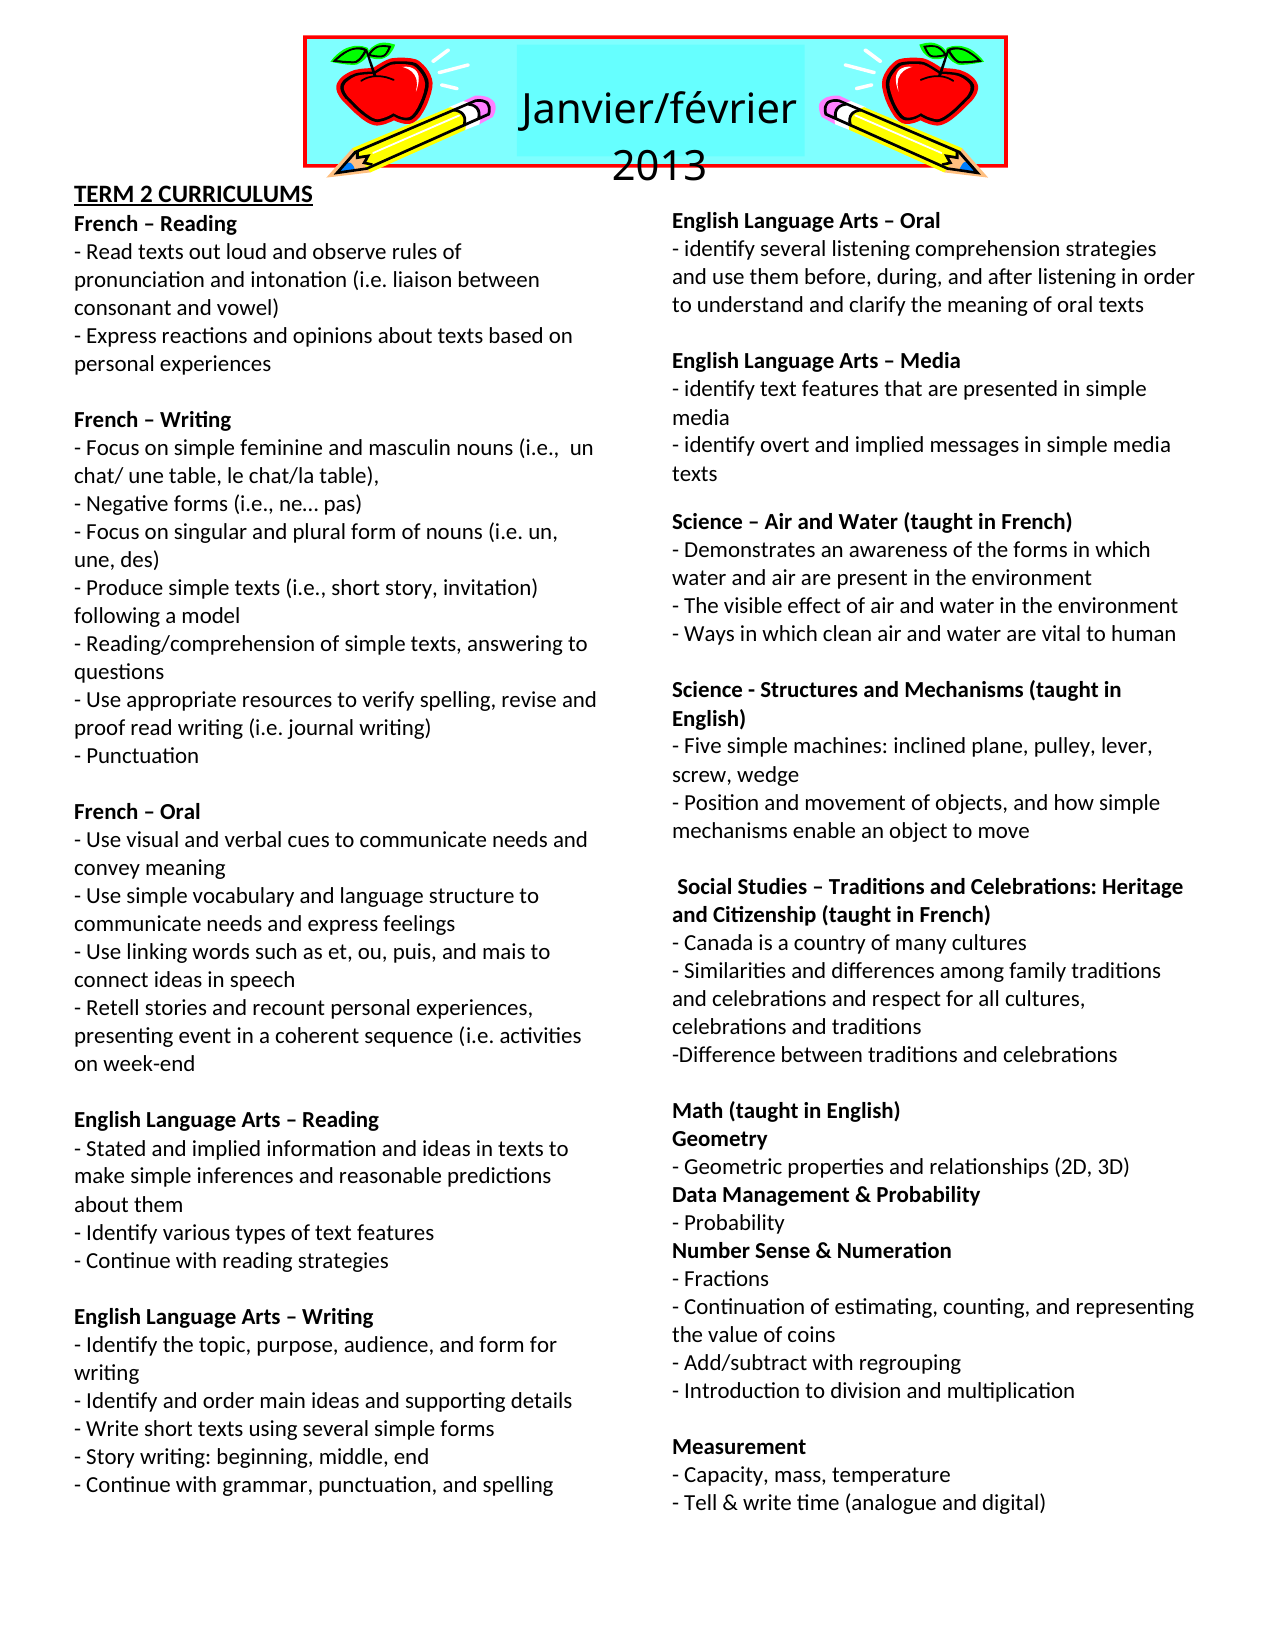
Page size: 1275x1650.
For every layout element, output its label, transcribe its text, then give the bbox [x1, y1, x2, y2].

text - Use linking words such as et, ou, puis, and mais to connect ideas in speech [74, 937, 598, 993]
text - Retell stories and recount personal experiences, presenting event in a coherent sequence (i.e. activities on week-end [74, 993, 598, 1078]
text Number Sense & Numeration [672, 1236, 1196, 1264]
text Science - Structures and Mechanisms (taught in English) [672, 676, 1196, 732]
text - Canada is a country of many cultures [672, 928, 1196, 956]
text Science – Air and Water (taught in French) [672, 507, 1196, 536]
text English Language Arts – Media [672, 347, 1196, 374]
text - Continuation of estimating, counting, and representing the value of coins [836, 1292, 1196, 1348]
text - Position and movement of objects, and how simple mechanisms enable an object to move [1030, 788, 1196, 844]
text French – Reading [74, 209, 598, 237]
text - Express reactions and opinions about texts based on personal experiences [74, 321, 598, 377]
text - Tell & write time (analogue and digital) [672, 1488, 1196, 1516]
text - Capacity, mass, temperature [672, 1460, 1196, 1488]
text - Similarities and differences among family traditions and celebrations and respect for all cultures, celebrations and traditions [672, 956, 1196, 1040]
text English Language Arts – Oral [672, 206, 1196, 234]
text - Identify various types of text features [74, 1218, 598, 1246]
text - identify overt and implied messages in simple media texts [672, 431, 1196, 487]
text English Language Arts – Reading [74, 1106, 598, 1134]
text - The visible effect of air and water in the environment [672, 592, 1196, 619]
text - Focus on singular and plural form of nouns (i.e. un, une, des) [74, 517, 598, 573]
text - Ways in which clean air and water are vital to human [672, 619, 1196, 648]
text - Punctuation [74, 741, 598, 769]
text - Write short texts using several simple forms [74, 1414, 598, 1442]
text and use them before, during, and after listening in order to understand and clarify the meaning of oral texts [672, 262, 1196, 318]
text French – Writing [74, 405, 598, 433]
text - Fractions [672, 1264, 1196, 1292]
text - Add/subtract with regrouping [672, 1348, 1196, 1376]
text Measurement [672, 1432, 1196, 1460]
text TERM 2 CURRICULUMS [74, 178, 598, 209]
text - Use simple vocabulary and language structure to communicate needs and express feelings [74, 881, 598, 937]
text - Focus on simple feminine and masculin nouns (i.e., un chat/ une table, le chat/la table), [74, 433, 598, 489]
text - Use visual and verbal cues to communicate needs and convey meaning [74, 825, 598, 881]
text - Continue with grammar, punctuation, and spelling [74, 1470, 598, 1498]
text Math (taught in English) [672, 1096, 1196, 1124]
text French – Oral [74, 797, 598, 825]
text - Identify and order main ideas and supporting details [74, 1386, 598, 1414]
text - Story writing: beginning, middle, end [74, 1442, 598, 1470]
text - Use appropriate resources to verify spelling, revise and proof read writing (i.e. journal writing) [74, 685, 598, 741]
text - identify several listening comprehension strategies [672, 234, 1196, 262]
text - Introduction to division and multiplication [672, 1376, 1196, 1404]
text - Continue with reading strategies [74, 1246, 598, 1274]
text - Identify the topic, purpose, audience, and form for writing [74, 1330, 598, 1386]
text Geometry [672, 1124, 1196, 1152]
text English Language Arts – Writing [74, 1302, 598, 1330]
text - Demonstrates an awareness of the forms in which water and air are present in the environment [672, 536, 1196, 592]
text - Probability [672, 1208, 1196, 1236]
text Social Studies – Traditions and Celebrations: Heritage and Citizenship (taught in French) [672, 872, 1196, 928]
text - Read texts out loud and observe rules of pronunciation and intonation (i.e. liaison between consonant and vowel) [74, 237, 598, 321]
text - Produce simple texts (i.e., short story, invitation) following a model [74, 573, 598, 629]
text - Reading/comprehension of simple texts, answering to questions [74, 629, 598, 685]
text - Stated and implied information and ideas in texts to make simple inferences and reasonable predictions about them [74, 1134, 598, 1218]
text - Five simple machines: inclined plane, pulley, lever, screw, wedge [672, 732, 1196, 788]
text - Geometric properties and relationships (2D, 3D) [672, 1152, 1196, 1180]
text Data Management & Probability [672, 1180, 1196, 1208]
text - identify text features that are presented in simple media [672, 374, 1196, 431]
text - Negative forms (i.e., ne… pas) [74, 489, 598, 517]
text -Difference between traditions and celebrations [672, 1040, 1196, 1068]
